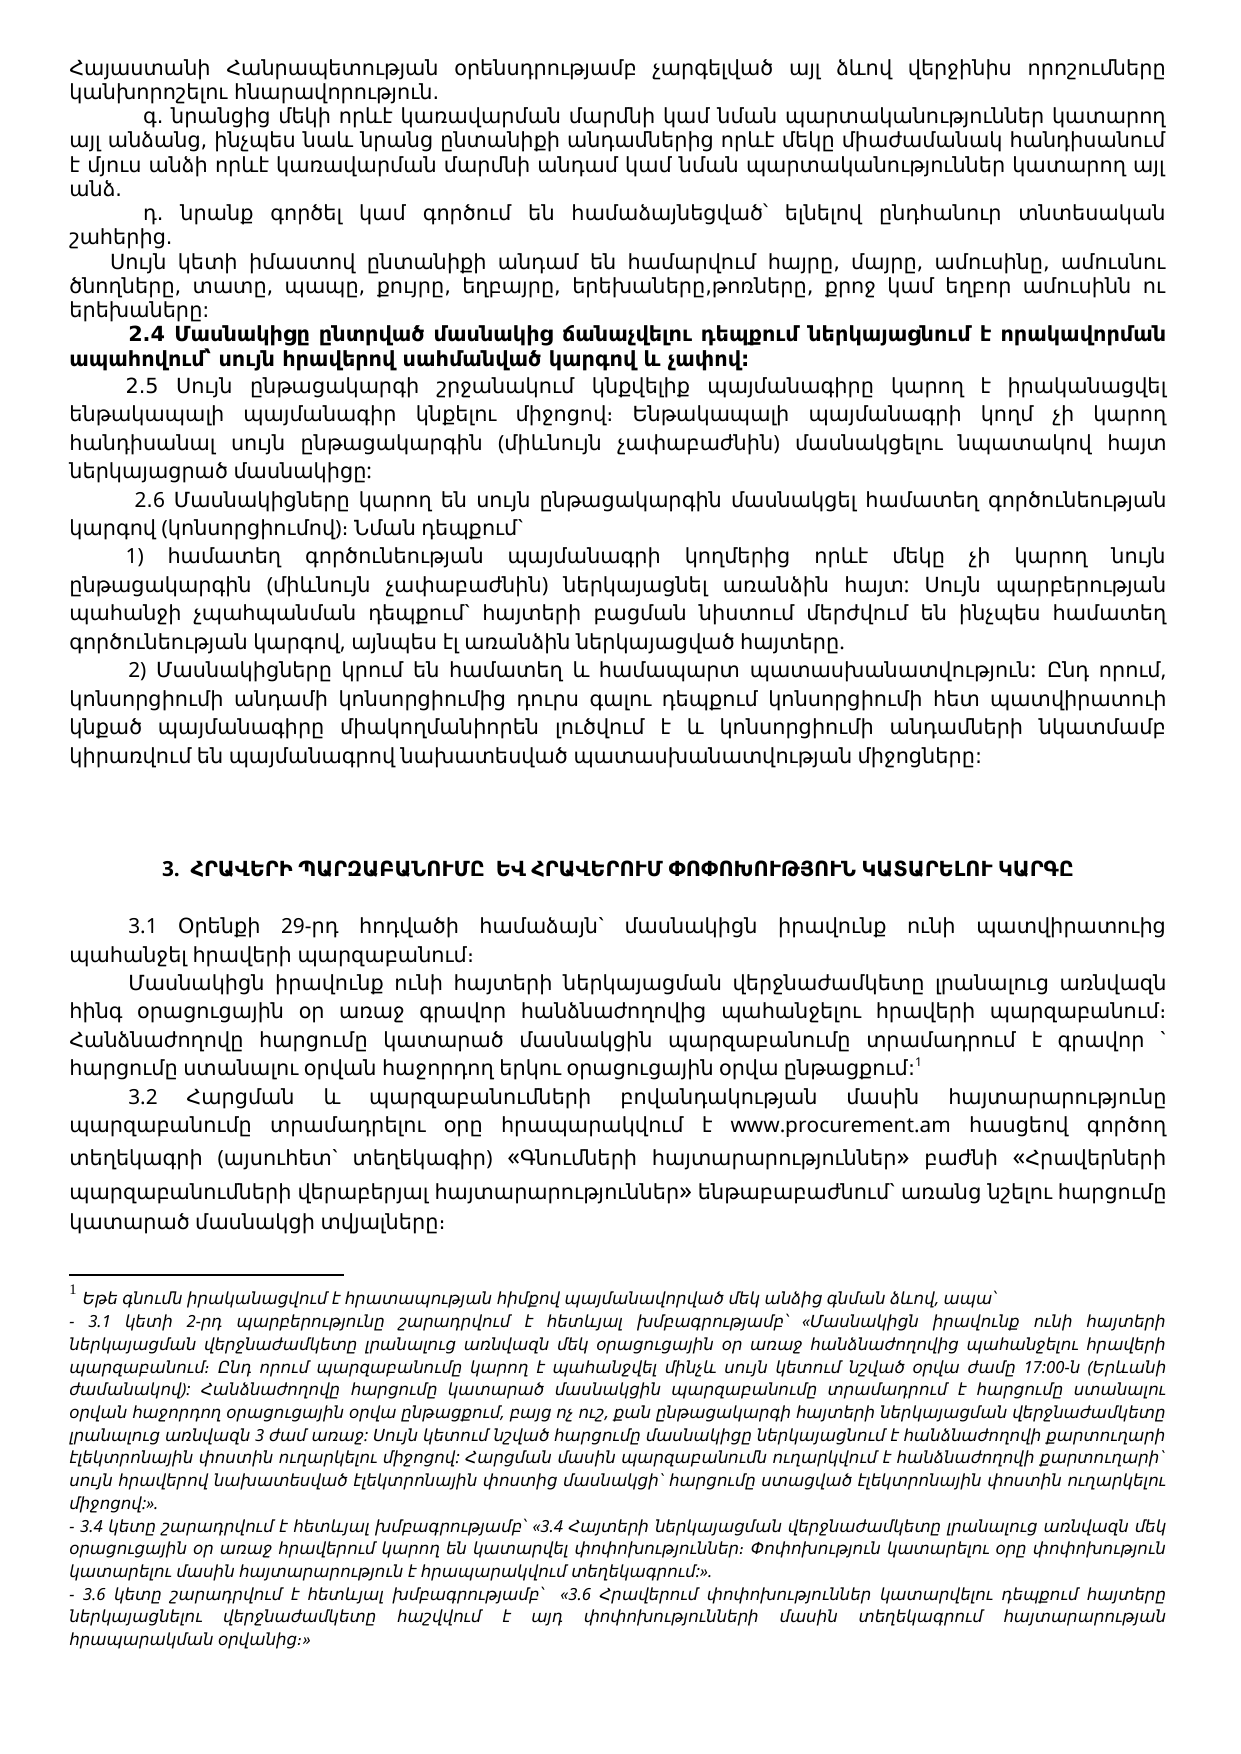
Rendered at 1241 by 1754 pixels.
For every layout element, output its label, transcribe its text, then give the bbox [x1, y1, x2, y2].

text Մասնակիցն իրավունք ունի հայտերի ներկայացման վերջնաժամկետը լրանալուց առնվազն հինգ օրացուցային օր առաջ գրավոր հանձնաժողովից պահանջելու հրավերի պարզաբանում։ Հանձնաժողովը հարցումը կատարած մասնակցին պարզաբանումը տրամադրում է գրավոր ` հարցումը ստանալու օրվան հաջորդող երկու օրացուցային օրվա ընթացքում: [69, 968, 1166, 1082]
text գ. նրանցից մեկի որևէ կառավարման մարմնի կամ նման պարտականություններ կատարող այլ անձանց, ինչպես նաև նրանց ընտանիքի անդամներից որևէ մեկը միաժամանակ հանդիսանում է մյուս անձի որևէ կառավարման մարմնի անդամ կամ նման պարտականություններ կատարող այլ անձ. [69, 104, 1166, 201]
text 1) համատեղ գործունեության պայմանագրի կողմերից որևէ մեկը չի կարող նույն ընթացակարգին (միևնույն չափաբաժնին) ներկայացնել առանձին հայտ: Սույն պարբերության պահանջի չպահպանման դեպքում` հայտերի բացման նիստում մերժվում են ինչպես համատեղ գործունեության կարգով, այնպես էլ առանձին ներկայացված հայտերը. [69, 542, 1166, 655]
text 3.1 Օրենքի 29-րդ հոդվածի համաձայն` մասնակիցն իրավունք ունի պատվիրատուից պահանջել հրավերի պարզաբանում։ [69, 911, 1166, 968]
text 3.2 Հարցման և պարզաբանումների բովանդակության մասին հայտարարությունը պարզաբանումը տրամադրելու օրը հրապարակվում է www.procurement.am հասցեով գործող տեղեկագրի (այսուհետ` տեղեկագիր) «Գնումների հայտարարություններ» բաժնի «Հրավերների պարզաբանումների վերաբերյալ հայտարարություններ» ենթաբաբաժնում` առանց նշելու հարցումը կատարած մասնակցի տվյալները։ [69, 1082, 1166, 1235]
text 3. ՀՐԱՎԵՐԻ ՊԱՐԶԱԲԱՆՈՒՄԸ ԵՎ ՀՐԱՎԵՐՈՒՄ ՓՈՓՈԽՈՒԹՅՈՒՆ ԿԱՏԱՐԵԼՈՒ ԿԱՐԳԸ [69, 854, 1166, 883]
text 2.4 Մասնակիցը ընտրված մասնակից ճանաչվելու դեպքում ներկայացնում է որակավորման ապահովում՝ սույն հրավերով սահմանված կարգով և չափով: [69, 322, 1166, 371]
text 2.6 Մասնակիցները կարող են սույն ընթացակարգին մասնակցել համատեղ գործունեության կարգով (կոնսորցիումով)։ Նման դեպքում` [69, 485, 1166, 542]
text 2.5 Սույն ընթացակարգի շրջանակում կնքվելիք պայմանագիրը կարող է իրականացվել ենթակապալի պայմանագիր կնքելու միջոցով։ Ենթակապալի պայմանագրի կողմ չի կարող հանդիսանալ սույն ընթացակարգին (միևնույն չափաբաժնին) մասնակցելու նպատակով հայտ ներկայացրած մասնակիցը: [69, 371, 1166, 485]
text Սույն կետի իմաստով ընտանիքի անդամ են համարվում հայրը, մայրը, ամուսինը, ամուսնու ծնողները, տատը, պապը, քույրը, եղբայրը, երեխաները,թոռները, քրոջ կամ եղբոր ամուսինն ու երեխաները: [69, 250, 1166, 322]
text դ. նրանք գործել կամ գործում են համաձայնեցված՝ ելնելով ընդհանուր տնտեսական շահերից. [69, 201, 1166, 250]
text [69, 56, 1166, 104]
text 2) Մասնակիցները կրում են համատեղ և համապարտ պատասխանատվություն: Ընդ որում, կոնսորցիումի անդամի կոնսորցիումից դուրս գալու դեպքում կոնսորցիումի հետ պատվիրատուի կնքած պայմանագիրը միակողմանիորեն լուծվում է և կոնսորցիումի անդամների նկատմամբ կիրառվում են պայմանագրով նախատեսված պատասխանատվության միջոցները: [69, 655, 1166, 769]
